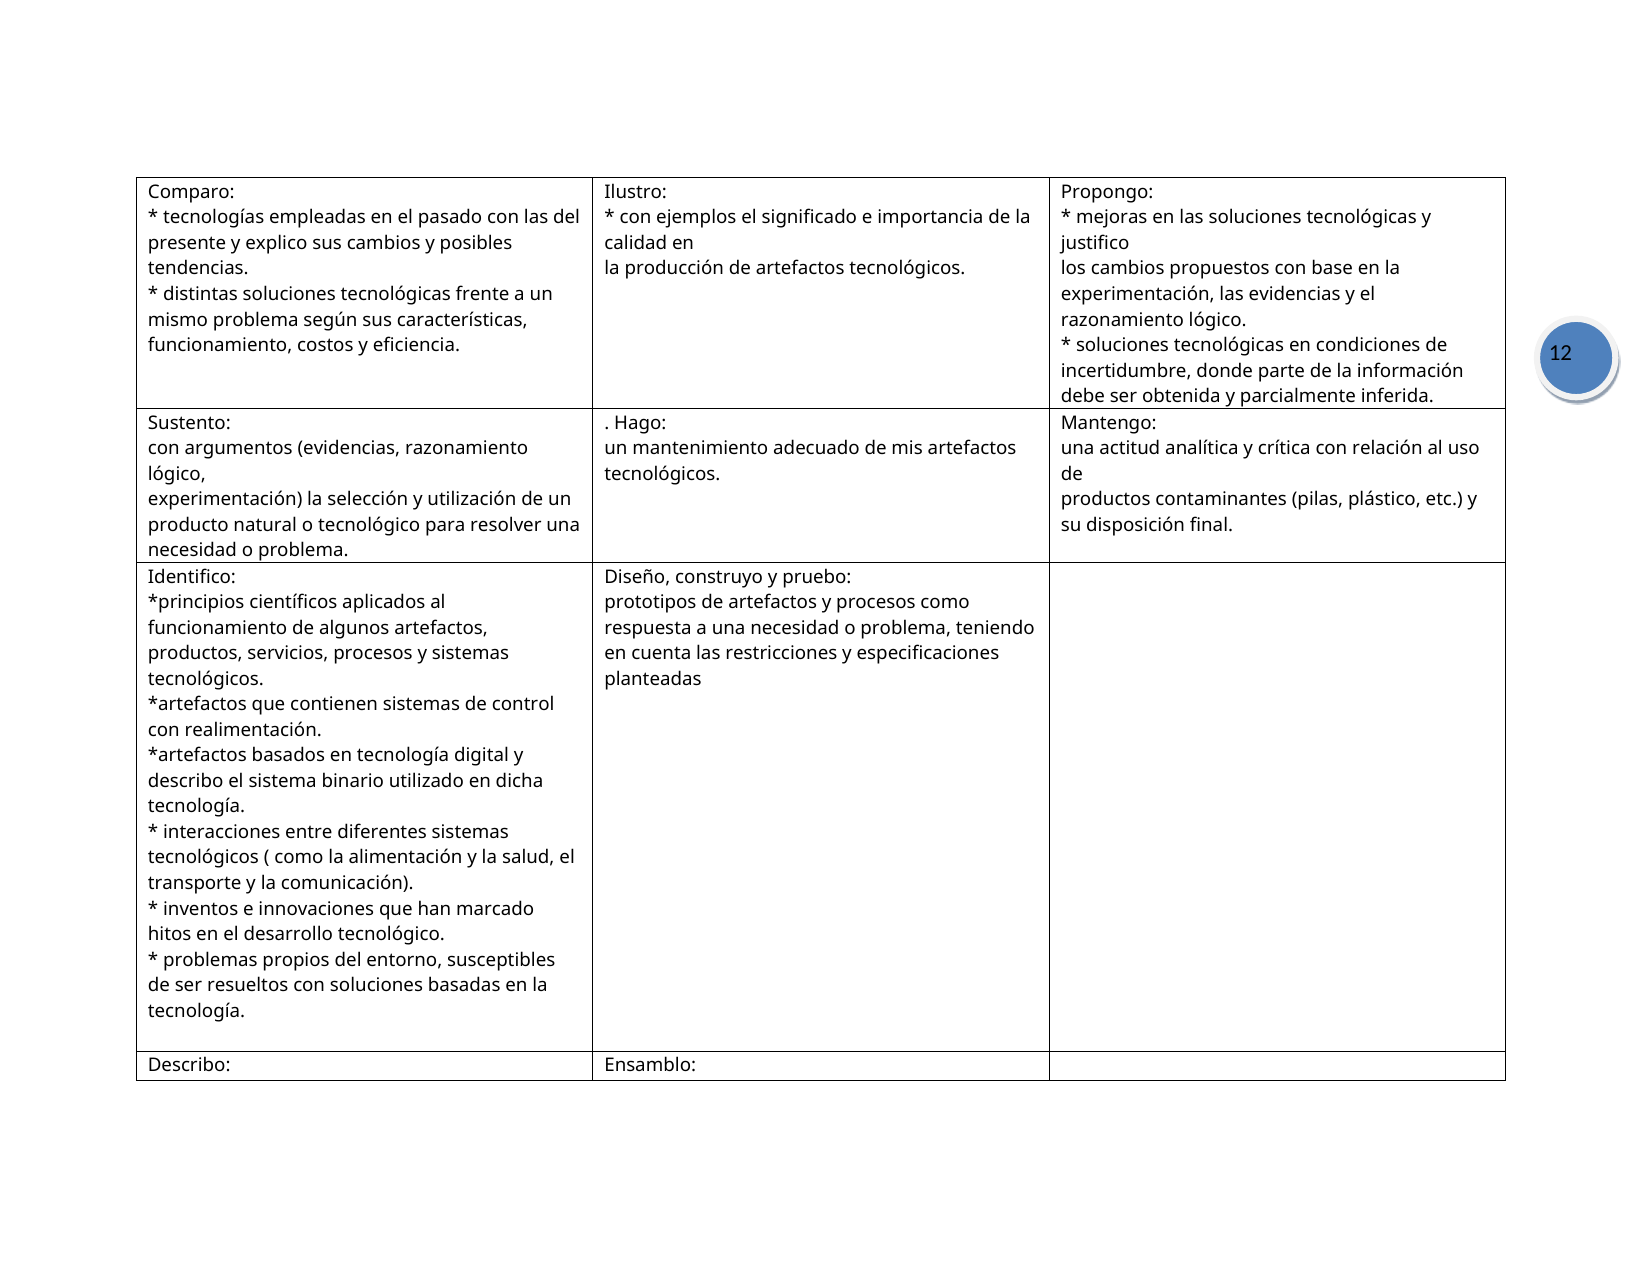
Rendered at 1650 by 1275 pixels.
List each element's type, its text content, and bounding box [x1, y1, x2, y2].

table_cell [593, 1052, 1049, 1079]
table_cell Propongo: * mejoras en las soluciones tecnológicas y justifico los cambios propuestos con base en la experimentación, las evidencias y el razonamiento lógico. * soluciones tecnológicas en condiciones de incertidumbre, donde parte de la información debe ser obtenida y parcialmente inferida. [1050, 178, 1505, 408]
table_cell [1050, 563, 1505, 1051]
table_cell Ilustro: * con ejemplos el significado e importancia de la calidad en la producción de artefactos tecnológicos. [593, 178, 1049, 408]
table_cell Sustento: con argumentos (evidencias, razonamiento lógico, experimentación) la selección y utilización de un producto natural o tecnológico para resolver una necesidad o problema. [137, 409, 592, 562]
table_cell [137, 1052, 592, 1079]
table_cell Comparo: * tecnologías empleadas en el pasado con las del presente y explico sus cambios y posibles tendencias. * distintas soluciones tecnológicas frente a un mismo problema según sus características, funcionamiento, costos y eficiencia. [137, 178, 592, 408]
table_cell Mantengo: una actitud analítica y crítica con relación al uso de productos contaminantes (pilas, plástico, etc.) y su disposición final. [1050, 409, 1505, 562]
table_cell [1050, 1052, 1505, 1079]
table_cell Diseño, construyo y pruebo: prototipos de artefactos y procesos como respuesta a una necesidad o problema, teniendo en cuenta las restricciones y especificaciones planteadas [593, 563, 1049, 1051]
table_cell Identifico: *principios científicos aplicados al funcionamiento de algunos artefactos, productos, servicios, procesos y sistemas tecnológicos. *artefactos que contienen sistemas de control con realimentación. *artefactos basados en tecnología digital y describo el sistema binario utilizado en dicha tecnología. * interacciones entre diferentes sistemas tecnológicos ( como la alimentación y la salud, el transporte y la comunicación). * inventos e innovaciones que han marcado hitos en el desarrollo tecnológico. * problemas propios del entorno, susceptibles de ser resueltos con soluciones basadas en la tecnología. [137, 563, 592, 1051]
table_cell . Hago: un mantenimiento adecuado de mis artefactos tecnológicos. [593, 409, 1049, 562]
